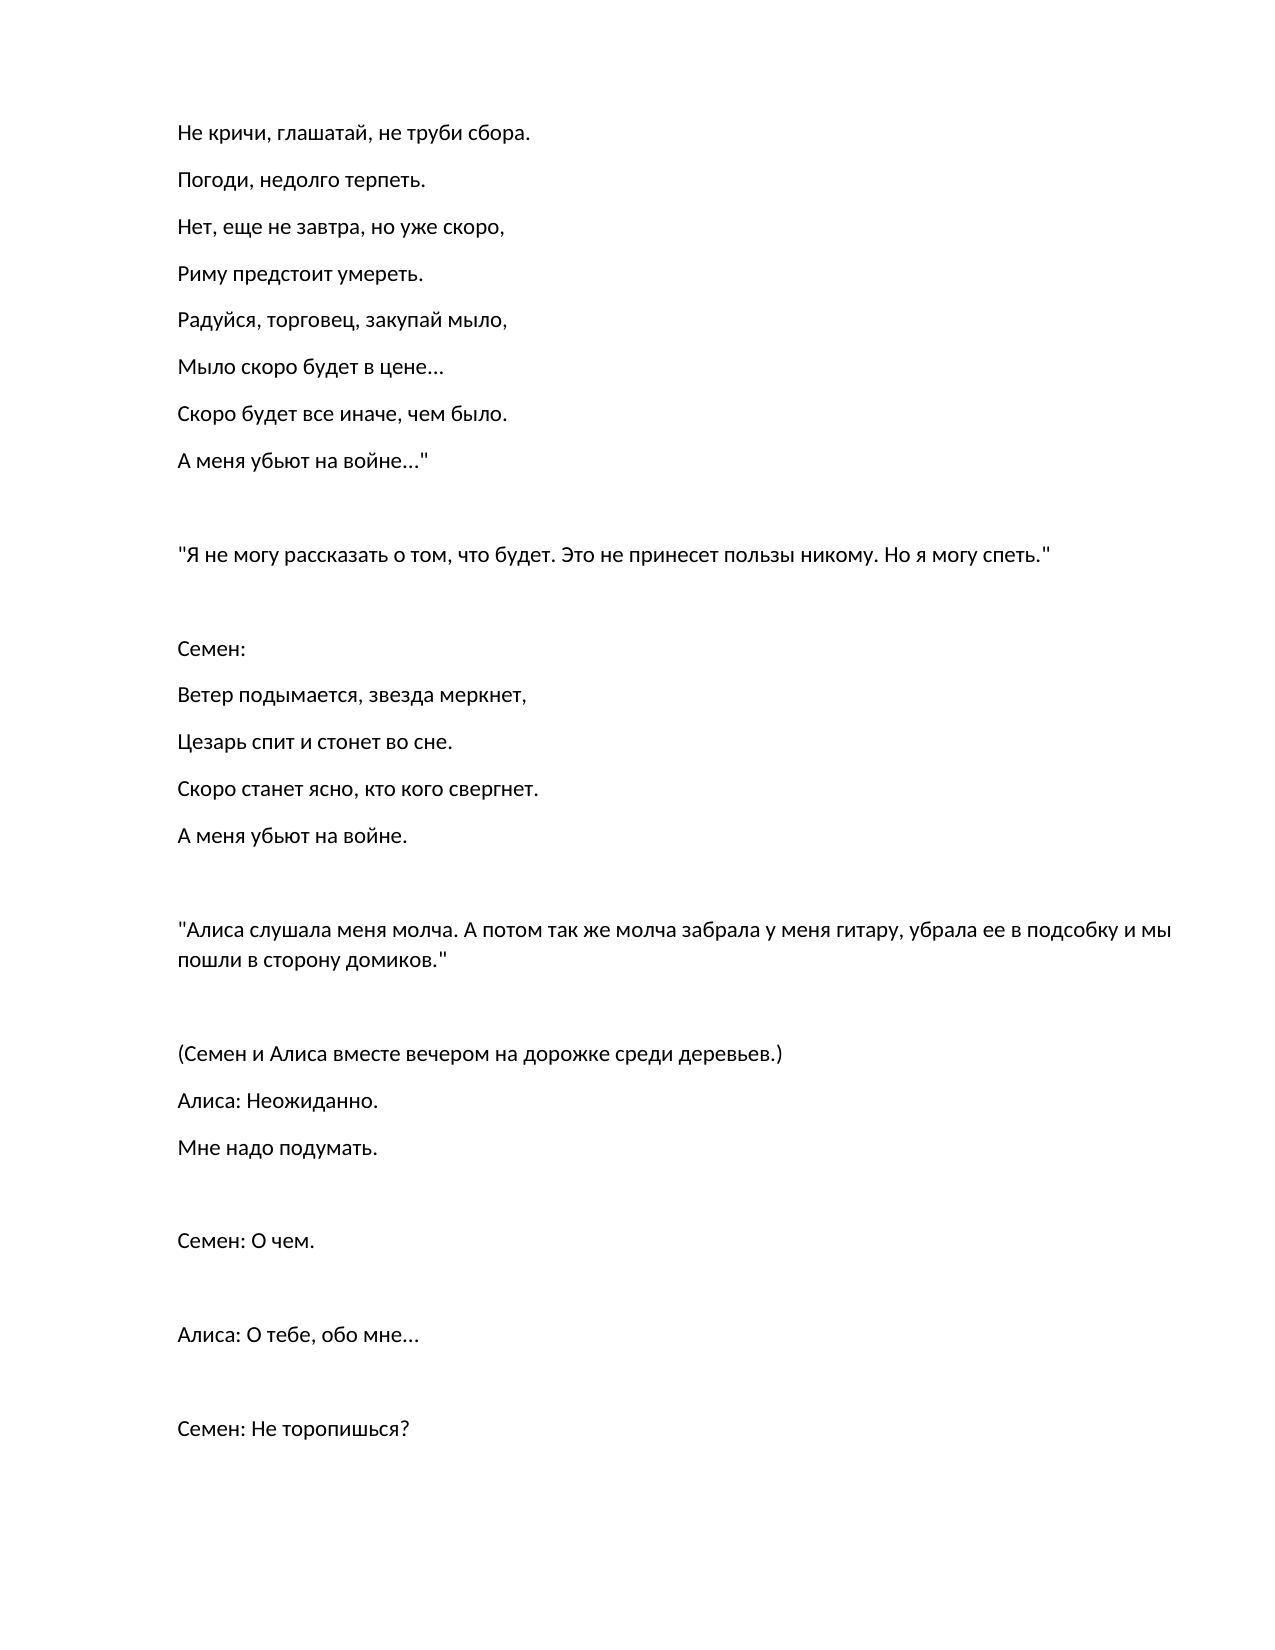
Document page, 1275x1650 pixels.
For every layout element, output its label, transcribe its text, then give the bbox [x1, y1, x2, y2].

text Нет, еще не завтра, но уже скоро, [177, 212, 1186, 240]
text Скоро станет ясно, кто кого свергнет. [177, 774, 1186, 802]
text Погоди, недолго терпеть. [177, 165, 1186, 193]
text Цезарь спит и стонет во сне. [177, 727, 1186, 756]
text "Я не могу рассказать о том, что будет. Это не принесет пользы никому. Но я могу спеть." [177, 540, 1186, 568]
text Семен: [177, 634, 1186, 662]
text "Алиса слушала меня молча. А потом так же молча забрала у меня гитару, убрала ее в подсобку и мы пошли в сторону домиков." [177, 915, 1186, 973]
text Алиса: Неожиданно. [177, 1086, 1186, 1114]
text Алиса: О тебе, обо мне... [177, 1320, 1186, 1348]
text Радуйся, торговец, закупай мыло, [177, 306, 1186, 334]
text А меня убьют на войне..." [177, 446, 1186, 474]
text Мыло скоро будет в цене... [177, 352, 1186, 381]
text Не кричи, глашатай, не труби сбора. [177, 118, 1186, 146]
text Ветер подымается, звезда меркнет, [177, 681, 1186, 709]
text Мне надо подумать. [177, 1133, 1186, 1161]
text Семен: О чем. [177, 1226, 1186, 1254]
text Семен: Не торопишься? [177, 1414, 1186, 1442]
text Скоро будет все иначе, чем было. [177, 399, 1186, 427]
text Риму предстоит умереть. [177, 259, 1186, 287]
text А меня убьют на войне. [177, 821, 1186, 849]
text (Семен и Алиса вместе вечером на дорожке среди деревьев.) [177, 1039, 1186, 1067]
